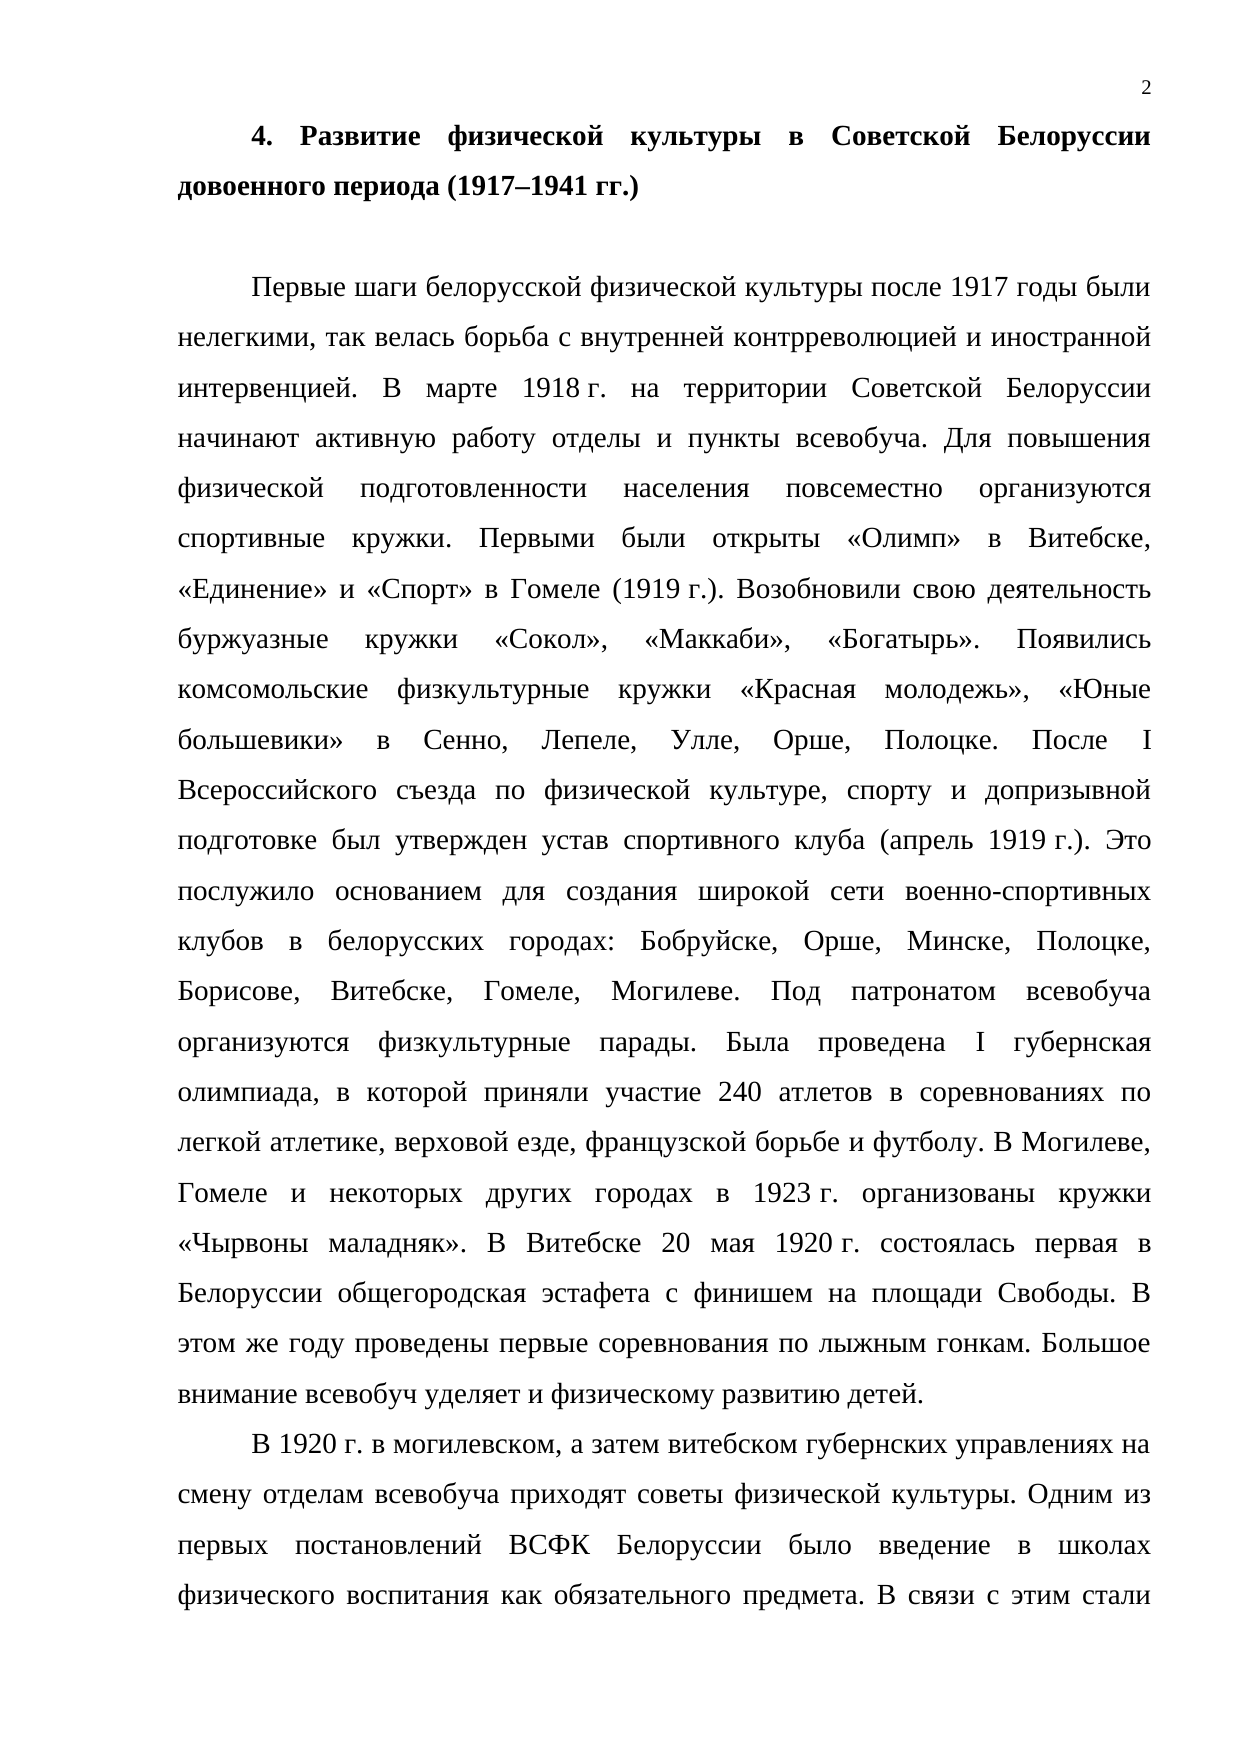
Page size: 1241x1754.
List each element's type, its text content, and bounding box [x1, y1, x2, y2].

text 4. Развитие физической культуры в Советской Белоруссии довоенного периода (1917–1941 гг.) [177, 118, 1152, 202]
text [177, 1426, 1152, 1611]
text Первые шаги белорусской физической культуры после 1917 годы были нелегкими, так велась борьба с внутренней контрреволюцией и иностранной интервенцией. В марте 1918 г. на территории Советской Белоруссии начинают активную работу отделы и пункты всевобуча. Для повышения физической подготовленности населения повсеместно организуются спортивные кружки. Первыми были открыты «Олимп» в Витебске, «Единение» и «Спорт» в Гомеле (1919 г.). Возобновили свою деятельность буржуазные кружки «Сокол», «Маккаби», «Богатырь». Появились комсомольские физкультурные кружки «Красная молодежь», «Юные большевики» в Сенно, Лепеле, Улле, Орше, Полоцке. После I Всероссийского съезда по физической культуре, спорту и допризывной подготовке был утвержден устав спортивного клуба (апрель 1919 г.). Это послужило основанием для создания широкой сети военно-спортивных клубов в белорусских городах: Бобруйске, Орше, Минске, Полоцке, Борисове, Витебске, Гомеле, Могилеве. Под патронатом всевобуча организуются физкультурные парады. Была проведена I губернская олимпиада, в которой приняли участие 240 атлетов в соревнованиях по легкой атлетике, верховой езде, французской борьбе и футболу. В Могилеве, Гомеле и некоторых других городах в 1923 г. организованы кружки «Чырвоны маладняк». В Витебске 20 мая 1920 г. состоялась первая в Белоруссии общегородская эстафета с финишем на площади Свободы. В этом же году проведены первые соревнования по лыжным гонкам. Большое внимание всевобуч уделяет и физическому развитию детей. [177, 269, 1152, 1409]
